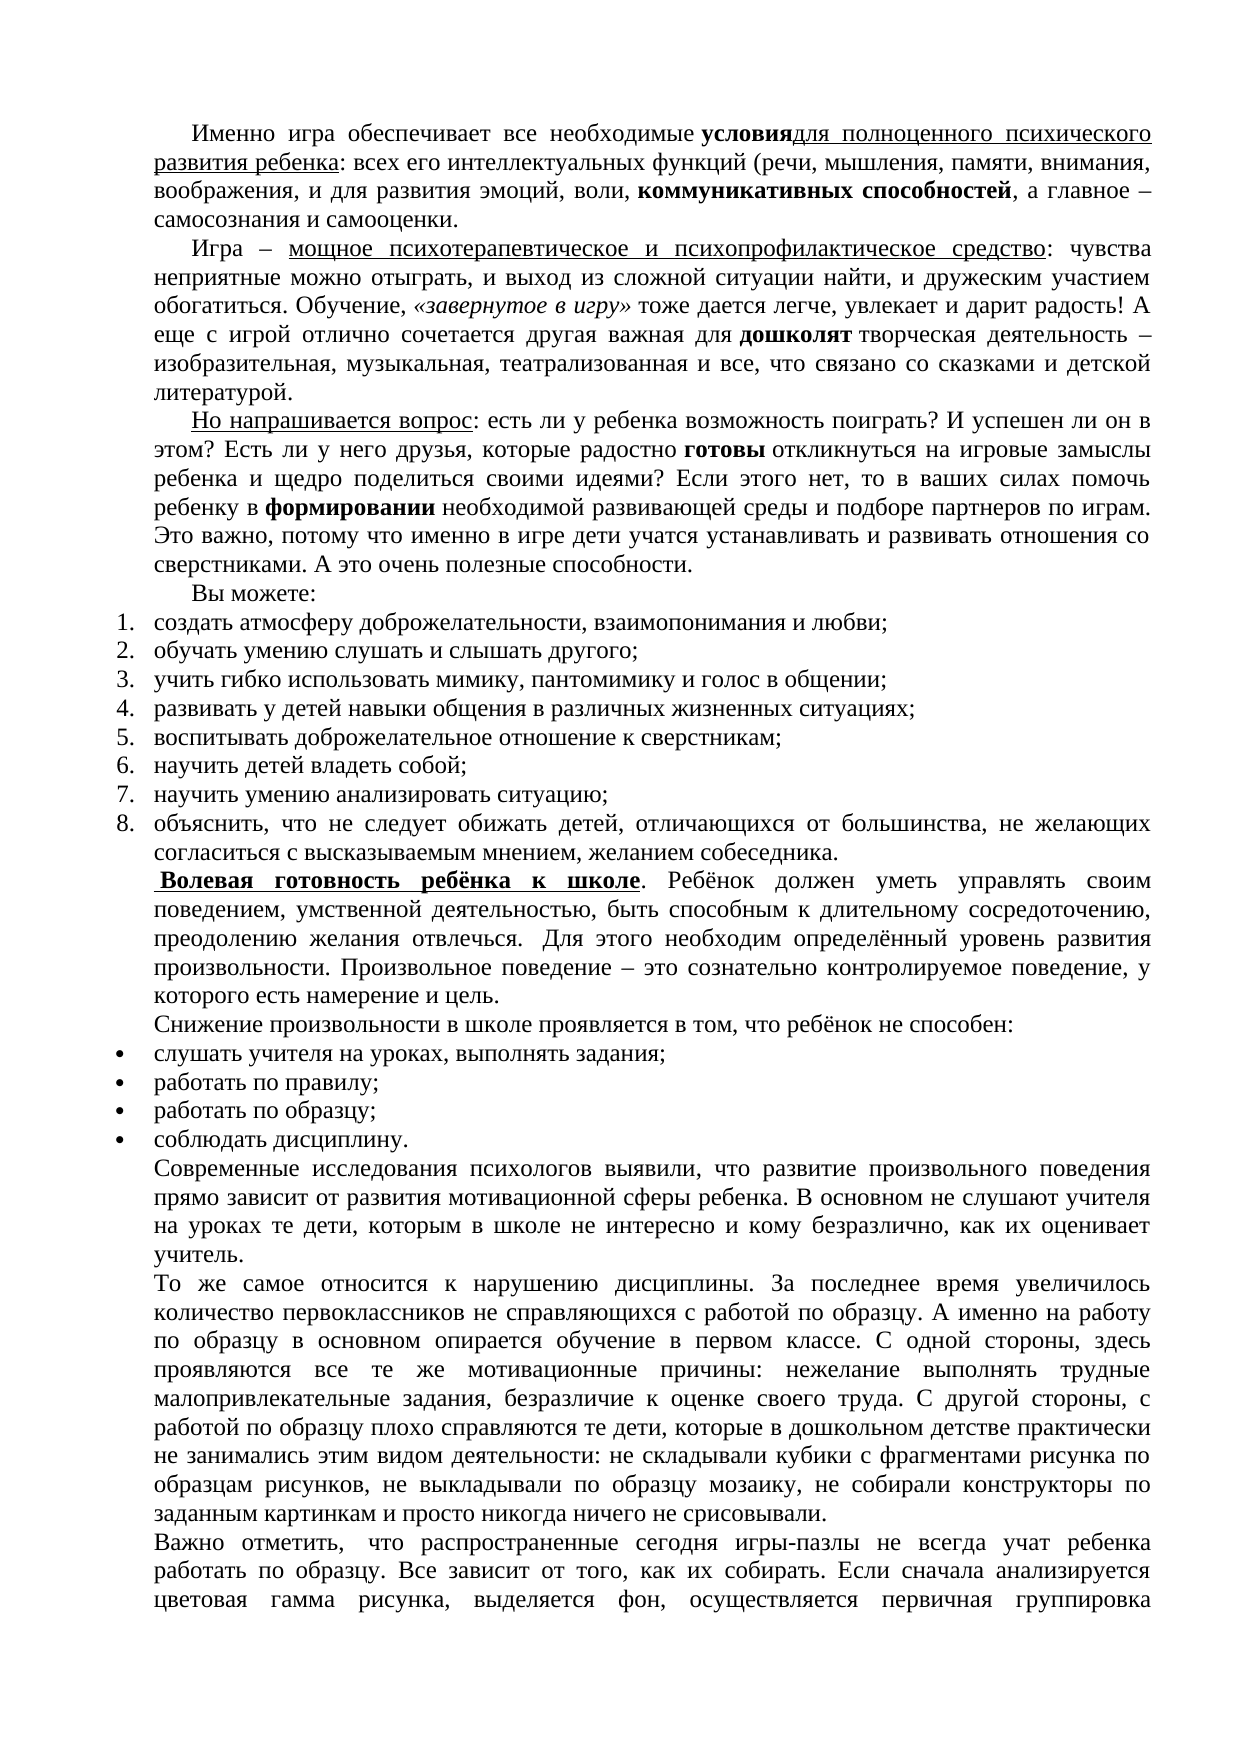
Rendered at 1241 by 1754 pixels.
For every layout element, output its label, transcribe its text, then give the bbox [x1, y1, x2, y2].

list научить умению анализировать ситуацию; [116, 779, 1152, 808]
text То же самое относится к нарушению дисциплины. За последнее время увеличилось количество первоклассников не справляющихся с работой по образцу. А именно на работу по образцу в основном опирается обучение в первом классе. С одной стороны, здесь проявляются все те же мотивационные причины: нежелание выполнять трудные малопривлекательные задания, безразличие к оценке своего труда. С другой стороны, с работой по образцу плохо справляются те дети, которые в дошкольном детстве практически не занимались этим видом деятельности: не складывали кубики с фрагментами рисунка по образцам рисунков, не выкладывали по образцу мозаику, не собирали конструкторы по заданным картинкам и просто никогда ничего не срисовывали. [153, 1268, 1152, 1527]
text Снижение произвольности в школе проявляется в том, что ребёнок не способен: [153, 1009, 1152, 1038]
list работать по образцу; [116, 1096, 1152, 1124]
text Но напрашивается вопрос: есть ли у ребенка возможность поиграть? И успешен ли он в этом? Есть ли у него друзья, которые радостно готовы откликнуться на игровые замыслы ребенка и щедро поделиться своими идеями? Если этого нет, то в ваших силах помочь ребенку в формировании необходимой развивающей среды и подборе партнеров по играм. Это важно, потому что именно в игре дети учатся устанавливать и развивать отношения со сверстниками. А это очень полезные способности. [153, 406, 1152, 578]
text Вы можете: [153, 578, 1152, 607]
list научить детей владеть собой; [116, 751, 1152, 779]
list учить гибко использовать мимику, пантомимику и голос в общении; [116, 664, 1152, 693]
list соблюдать дисциплину. [116, 1124, 1152, 1153]
list объяснить, что не следует обижать детей, отличающихся от большинства, не желающих согласиться с высказываемым мнением, желанием собеседника. [116, 808, 1152, 866]
list слушать учителя на уроках, выполнять задания; [116, 1038, 1152, 1067]
list развивать у детей навыки общения в различных жизненных ситуациях; [116, 693, 1152, 722]
text Волевая готовность ребёнка к школе. Ребёнок должен уметь управлять своим поведением, умственной деятельностью, быть способным к длительному сосредоточению, преодолению желания отвлечься. Для этого необходим определённый уровень развития произвольности. Произвольное поведение – это сознательно контролируемое поведение, у которого есть намерение и цель. [153, 866, 1152, 1009]
list создать атмосферу доброжелательности, взаимопонимания и любви; [116, 607, 1152, 636]
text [153, 1527, 1152, 1613]
text Именно игра обеспечивает все необходимые условиядля полноценного психического развития ребенка: всех его интеллектуальных функций (речи, мышления, памяти, внимания, воображения, и для развития эмоций, воли, коммуникативных способностей, а главное – самосознания и самооценки. [153, 118, 1152, 233]
text Игра – мощное психотерапевтическое и психопрофилактическое средство: чувства неприятные можно отыграть, и выход из сложной ситуации найти, и дружеским участием обогатиться. Обучение, «завернутое в игру» тоже дается легче, увлекает и дарит радость! А еще с игрой отлично сочетается другая важная для дошколят творческая деятельность – изобразительная, музыкальная, театрализованная и все, что связано со сказками и детской литературой. [153, 233, 1152, 406]
list воспитывать доброжелательное отношение к сверстникам; [116, 722, 1152, 751]
list обучать умению слушать и слышать другого; [116, 636, 1152, 664]
text Современные исследования психологов выявили, что развитие произвольного поведения прямо зависит от развития мотивационной сферы ребенка. В основном не слушают учителя на уроках те дети, которым в школе не интересно и кому безразлично, как их оценивает учитель. [153, 1153, 1152, 1268]
list работать по правилу; [116, 1067, 1152, 1096]
